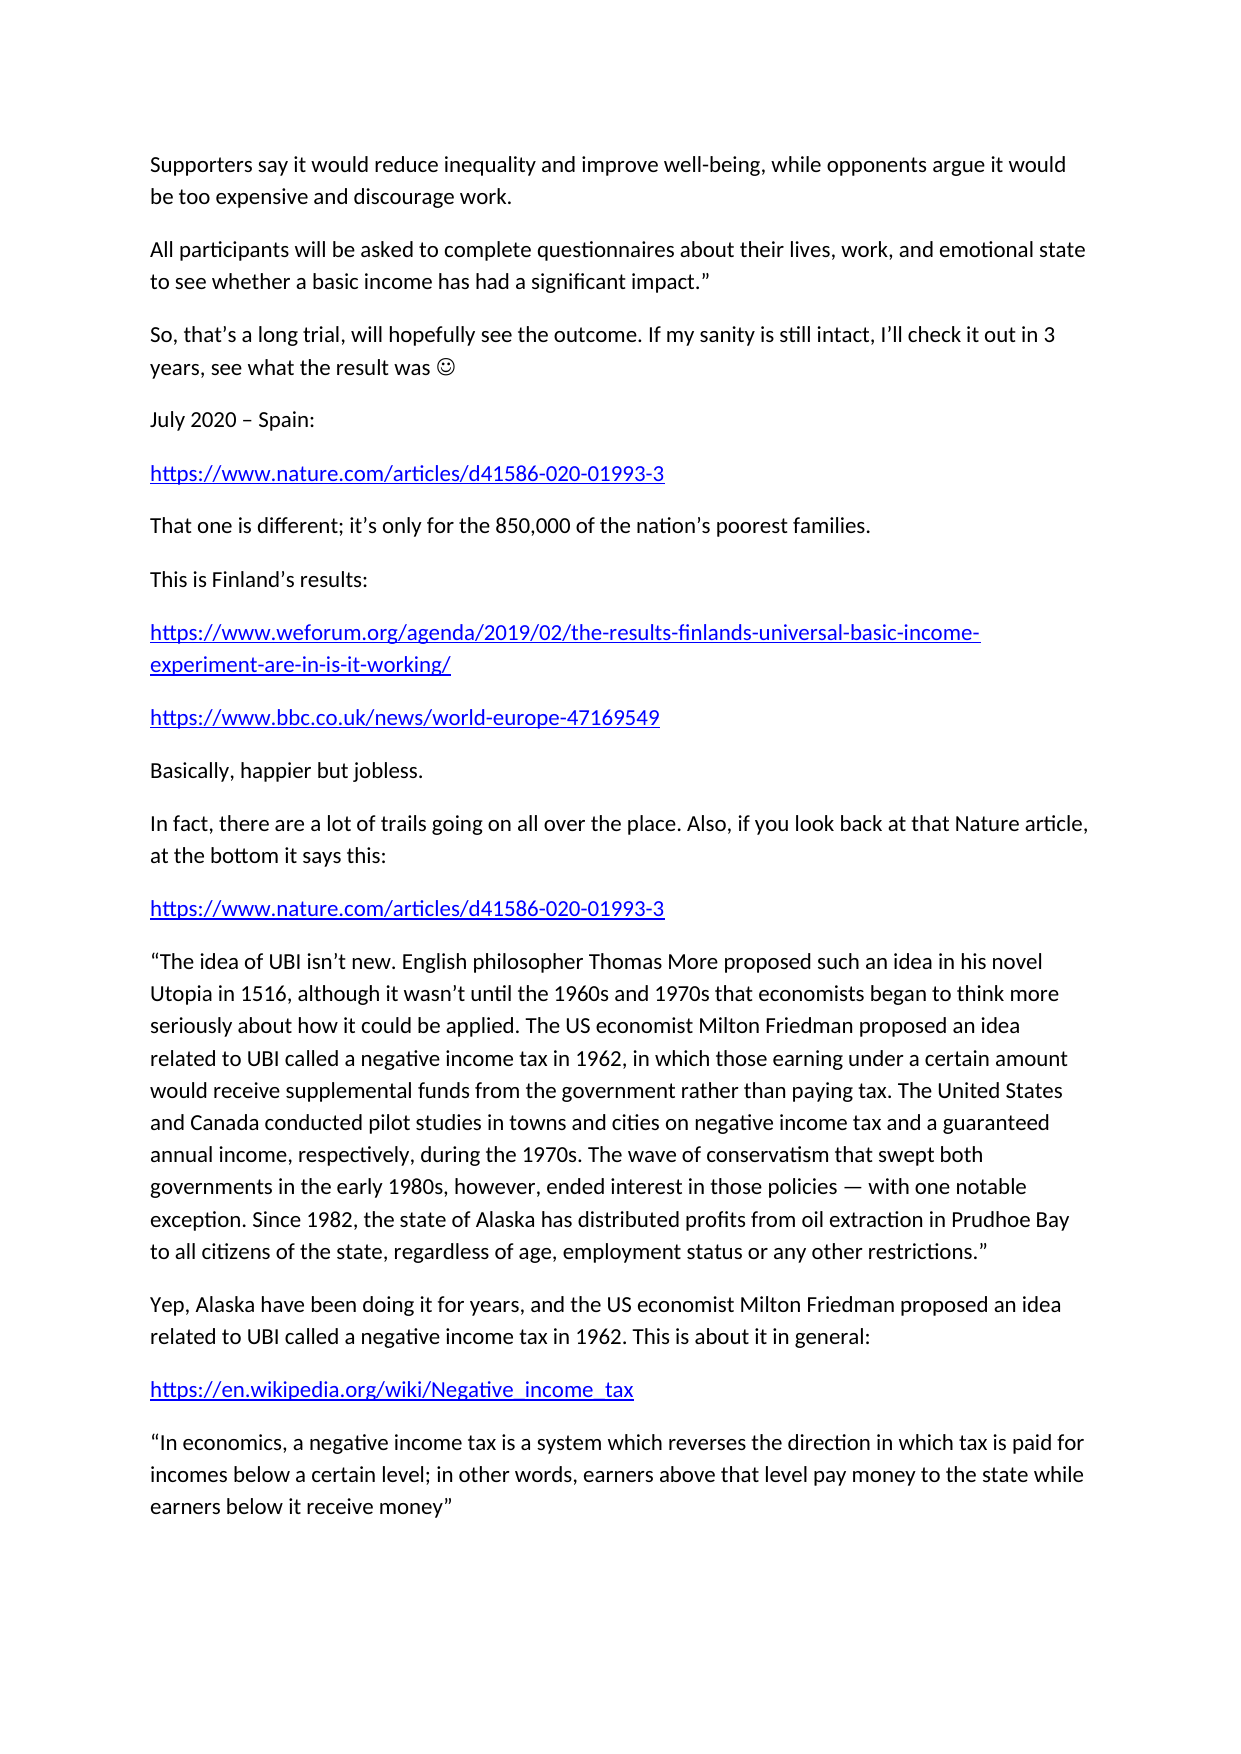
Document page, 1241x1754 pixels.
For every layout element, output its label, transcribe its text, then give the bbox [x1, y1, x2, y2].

text In fact, there are a lot of trails going on all over the place. Also, if you look back at that Nature article, at the bottom it says this: [150, 809, 1090, 869]
text Yep, Alaska have been doing it for years, and the US economist Milton Friedman proposed an idea related to UBI called a negative income tax in 1962. This is about it in general: [150, 1290, 1090, 1350]
text “The idea of UBI isn’t new. English philosopher Thomas More proposed such an idea in his novel Utopia in 1516, although it wasn’t until the 1960s and 1970s that economists began to think more seriously about how it could be applied. The US economist Milton Friedman proposed an idea related to UBI called a negative income tax in 1962, in which those earning under a certain amount would receive supplemental funds from the government rather than paying tax. The United States and Canada conducted pilot studies in towns and cities on negative income tax and a guaranteed annual income, respectively, during the 1970s. The wave of conservatism that swept both governments in the early 1980s, however, ended interest in those policies — with one notable exception. Since 1982, the state of Alaska has distributed profits from oil extraction in Prudhoe Bay to all citizens of the state, regardless of age, employment status or any other restrictions.” [150, 947, 1090, 1265]
text Basically, happier but jobless. [150, 756, 1090, 784]
text So, that’s a long trial, will hopefully see the outcome. If my sanity is still intact, I’ll check it out in 3 years, see what the result was [150, 320, 1090, 381]
text https://www.nature.com/articles/d41586-020-01993-3 [150, 459, 1090, 487]
text That one is different; it’s only for the 850,000 of the nation’s poorest families. [150, 512, 1090, 540]
text July 2020 – Spain: [150, 406, 1090, 434]
text https://www.nature.com/articles/d41586-020-01993-3 [150, 894, 1090, 922]
text This is Finland’s results: [150, 565, 1090, 593]
text https://www.bbc.co.uk/news/world-europe-47169549 [150, 703, 1090, 731]
text Supporters say it would reduce inequality and improve well-being, while opponents argue it would be too expensive and discourage work. [150, 150, 1090, 210]
text https://en.wikipedia.org/wiki/Negative_income_tax [150, 1375, 1090, 1403]
text All participants will be asked to complete questionnaires about their lives, work, and emotional state to see whether a basic income has had a significant impact.” [150, 235, 1090, 295]
text https://www.weforum.org/agenda/2019/02/the-results-finlands-universal-basic-income-experiment-are-in-is-it-working/ [150, 618, 1090, 678]
text “In economics, a negative income tax is a system which reverses the direction in which tax is paid for incomes below a certain level; in other words, earners above that level pay money to the state while earners below it receive money” [150, 1428, 1090, 1521]
